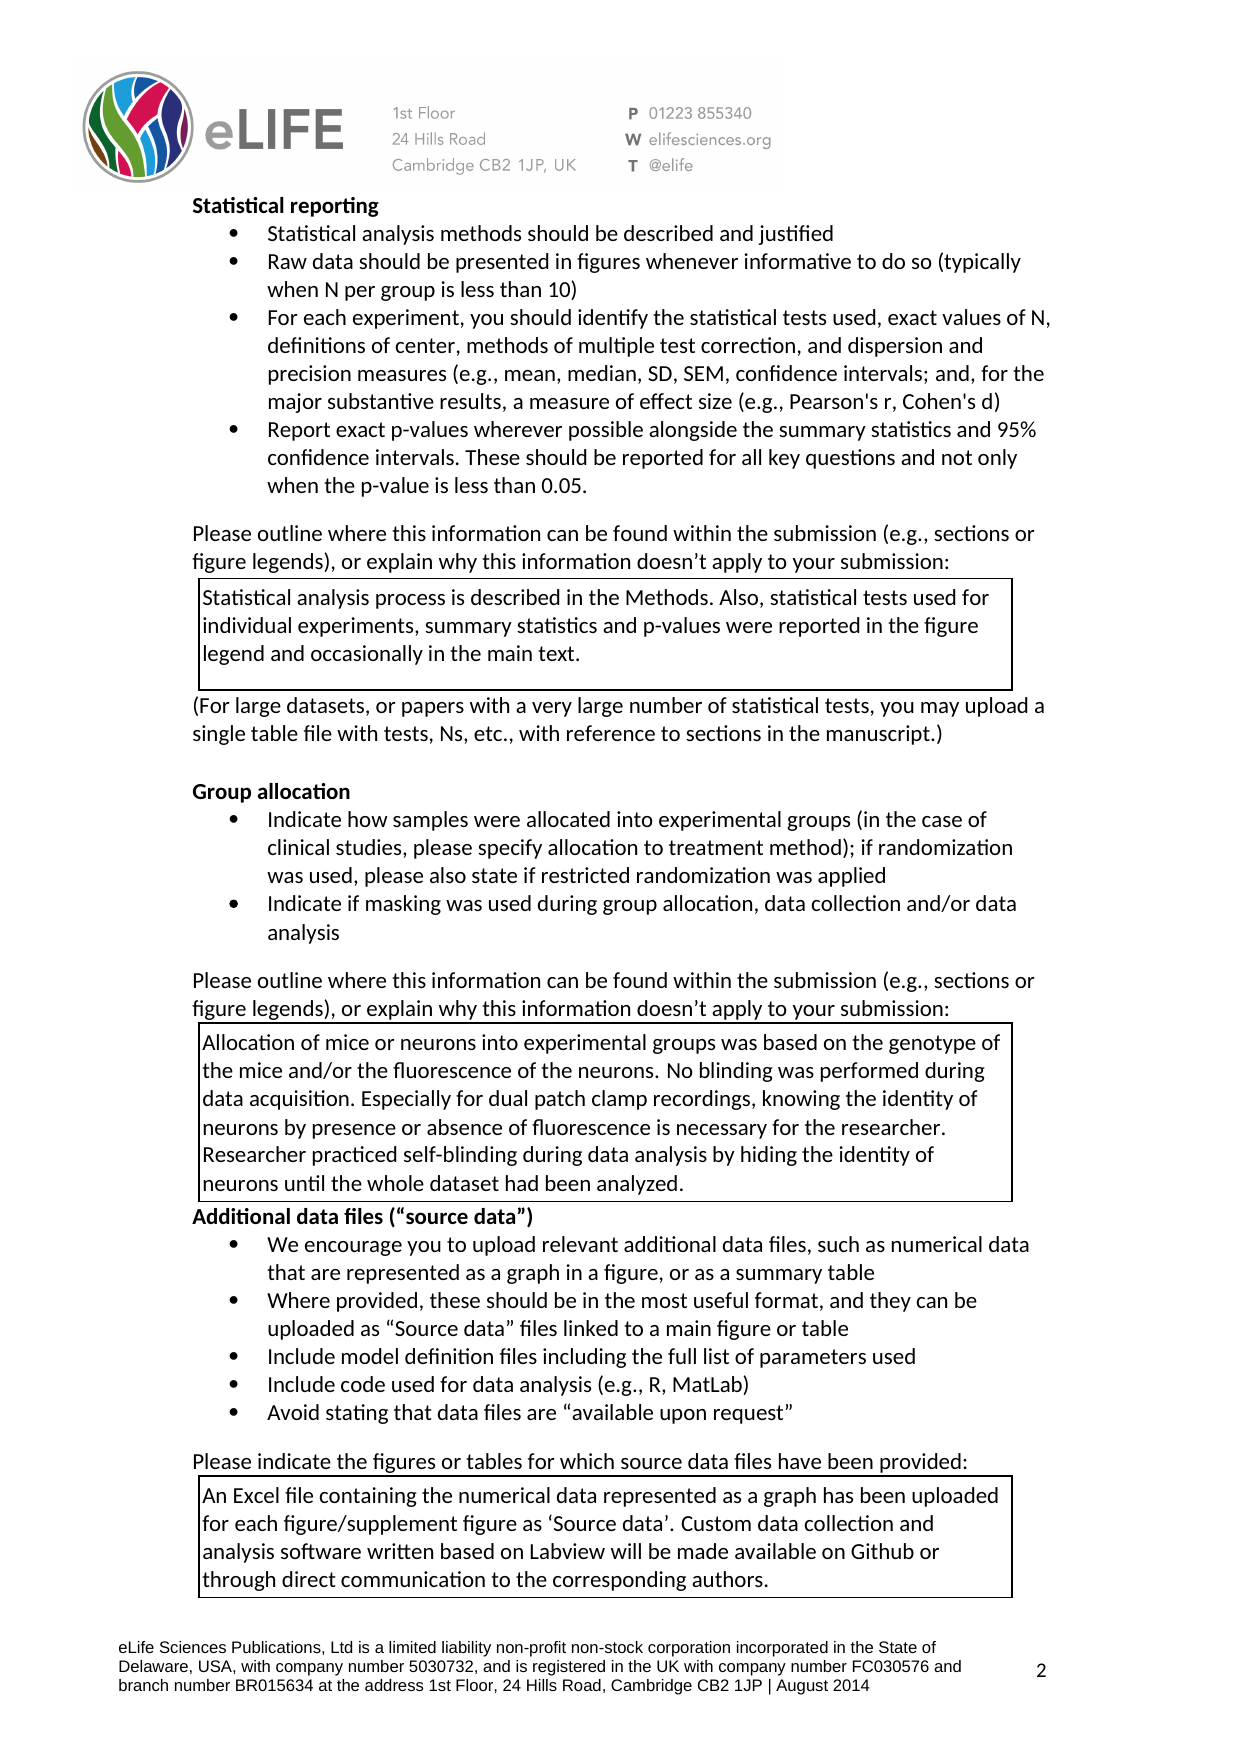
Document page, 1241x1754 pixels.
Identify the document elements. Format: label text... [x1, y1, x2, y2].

list Include code used for data analysis (e.g., R, MatLab) [229, 1371, 1053, 1398]
text (For large datasets, or papers with a very large number of statistical tests, you may upload a single table file with tests, Ns, etc., with reference to sections in the manuscript.) [192, 603, 1053, 747]
list For each experiment, you should identify the statistical tests used, exact values of N, definitions of center, methods of multiple test correction, and dispersion and precision measures (e.g., mean, median, SD, SEM, confidence intervals; and, for the major substantive results, a measure of effect size (e.g., Pearson's r, Cohen's d) [229, 303, 1053, 415]
list Report exact p-values wherever possible alongside the summary statistics and 95% confidence intervals. These should be reported for all key questions and not only when the p-value is less than 0.05. [229, 415, 1053, 499]
text Allocation of mice or neurons into experimental groups was based on the genotype of the mice and/or the fluorescence of the neurons. No blinding was performed during data acquisition. Especially for dual patch clamp recordings, knowing the identity of neurons by presence or absence of fluorescence is necessary for the researcher. Researcher practiced self-blinding during data analysis by hiding the identity of neurons until the whole dataset had been analyzed. [200, 1026, 1011, 1199]
list We encourage you to upload relevant additional data files, such as numerical data that are represented as a graph in a figure, or as a summary table [229, 1230, 1053, 1286]
list Where provided, these should be in the most useful format, and they can be uploaded as “Source data” files linked to a main figure or table [229, 1286, 1053, 1342]
text Group allocation [192, 777, 1053, 806]
text Statistical analysis process is described in the Methods. Also, statistical tests used for individual experiments, summary statistics and p-values were reported in the figure legend and occasionally in the main text. [200, 581, 1011, 669]
text Please indicate the figures or tables for which source data files have been provided: [192, 1447, 1053, 1475]
picture [73, 59, 784, 191]
text Additional data files (“source data”) [192, 1052, 1053, 1230]
list Statistical analysis methods should be described and justified [229, 219, 1053, 247]
text Statistical reporting [192, 191, 1053, 219]
list Raw data should be presented in figures whenever informative to do so (typically when N per group is less than 10) [229, 247, 1053, 303]
list Indicate how samples were allocated into experimental groups (in the case of clinical studies, please specify allocation to treatment method); if randomization was used, please also state if restricted randomization was applied [229, 806, 1053, 889]
list Indicate if masking was used during group allocation, data collection and/or data analysis [229, 889, 1053, 946]
list Avoid stating that data files are “available upon request” [229, 1398, 1053, 1427]
text An Excel file containing the numerical data represented as a graph has been uploaded for each figure/supplement figure as ‘Source data’. Custom data collection and analysis software written based on Labview will be made available on Github or through direct communication to the corresponding authors. [200, 1479, 1011, 1595]
list Include model definition files including the full list of parameters used [229, 1342, 1053, 1371]
